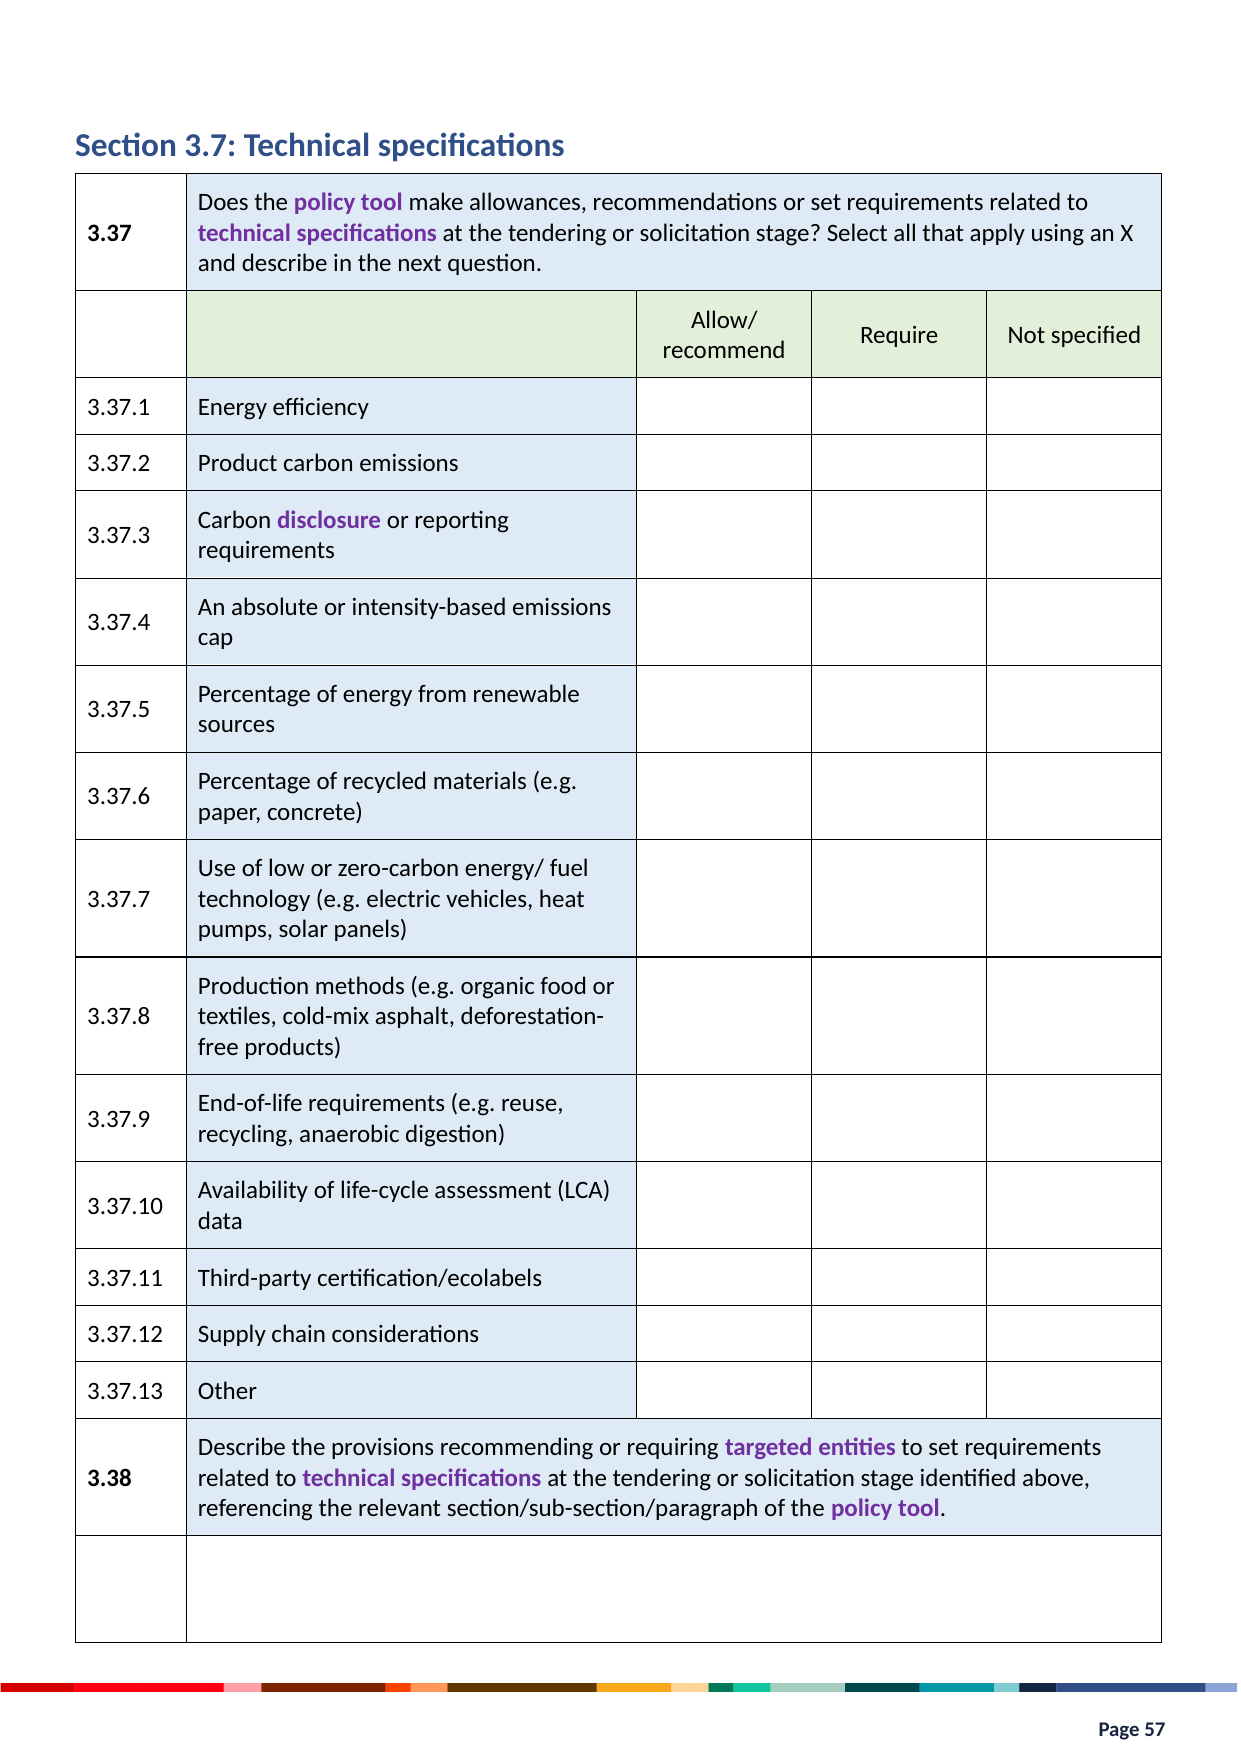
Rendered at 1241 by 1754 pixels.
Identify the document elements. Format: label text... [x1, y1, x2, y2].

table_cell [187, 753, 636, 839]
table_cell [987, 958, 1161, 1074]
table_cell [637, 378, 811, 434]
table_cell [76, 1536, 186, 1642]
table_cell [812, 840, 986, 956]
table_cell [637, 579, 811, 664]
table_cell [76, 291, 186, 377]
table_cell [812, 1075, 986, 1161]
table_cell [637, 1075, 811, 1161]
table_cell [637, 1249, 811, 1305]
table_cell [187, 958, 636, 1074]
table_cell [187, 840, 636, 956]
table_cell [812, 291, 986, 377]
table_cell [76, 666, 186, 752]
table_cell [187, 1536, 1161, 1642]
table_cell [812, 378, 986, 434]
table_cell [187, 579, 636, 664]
subtitle Section 3.7: Technical specifications [75, 123, 1165, 164]
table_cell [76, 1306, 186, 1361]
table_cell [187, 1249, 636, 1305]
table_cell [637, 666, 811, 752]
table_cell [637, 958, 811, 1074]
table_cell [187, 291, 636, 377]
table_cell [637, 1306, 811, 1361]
picture [0, 1683, 1236, 1692]
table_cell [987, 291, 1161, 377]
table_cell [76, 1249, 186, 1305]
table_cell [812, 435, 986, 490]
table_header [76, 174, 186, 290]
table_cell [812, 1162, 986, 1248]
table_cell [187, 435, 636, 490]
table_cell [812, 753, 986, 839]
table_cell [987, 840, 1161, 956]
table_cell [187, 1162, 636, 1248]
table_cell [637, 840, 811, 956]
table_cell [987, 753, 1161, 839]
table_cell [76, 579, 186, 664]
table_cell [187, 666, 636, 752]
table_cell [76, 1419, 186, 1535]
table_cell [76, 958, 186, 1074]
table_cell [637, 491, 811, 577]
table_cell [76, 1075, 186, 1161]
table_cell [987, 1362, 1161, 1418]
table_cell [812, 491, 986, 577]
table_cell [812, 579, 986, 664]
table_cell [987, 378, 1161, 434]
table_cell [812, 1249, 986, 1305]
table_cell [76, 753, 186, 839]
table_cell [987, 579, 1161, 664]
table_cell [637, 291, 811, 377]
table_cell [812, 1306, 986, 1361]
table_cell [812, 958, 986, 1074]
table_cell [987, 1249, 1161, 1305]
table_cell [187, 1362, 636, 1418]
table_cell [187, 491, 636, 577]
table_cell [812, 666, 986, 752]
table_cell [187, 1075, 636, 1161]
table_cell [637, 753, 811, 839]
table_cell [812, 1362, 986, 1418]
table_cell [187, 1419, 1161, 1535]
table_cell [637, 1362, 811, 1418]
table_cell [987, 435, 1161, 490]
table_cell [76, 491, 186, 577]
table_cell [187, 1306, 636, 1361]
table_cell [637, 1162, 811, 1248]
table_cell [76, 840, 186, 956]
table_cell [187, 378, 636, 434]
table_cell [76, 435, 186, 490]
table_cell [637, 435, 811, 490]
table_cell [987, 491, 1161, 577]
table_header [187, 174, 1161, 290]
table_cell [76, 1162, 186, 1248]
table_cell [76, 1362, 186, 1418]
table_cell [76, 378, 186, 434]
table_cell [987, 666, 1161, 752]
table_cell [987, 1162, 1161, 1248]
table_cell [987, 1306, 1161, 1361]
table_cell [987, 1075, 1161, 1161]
